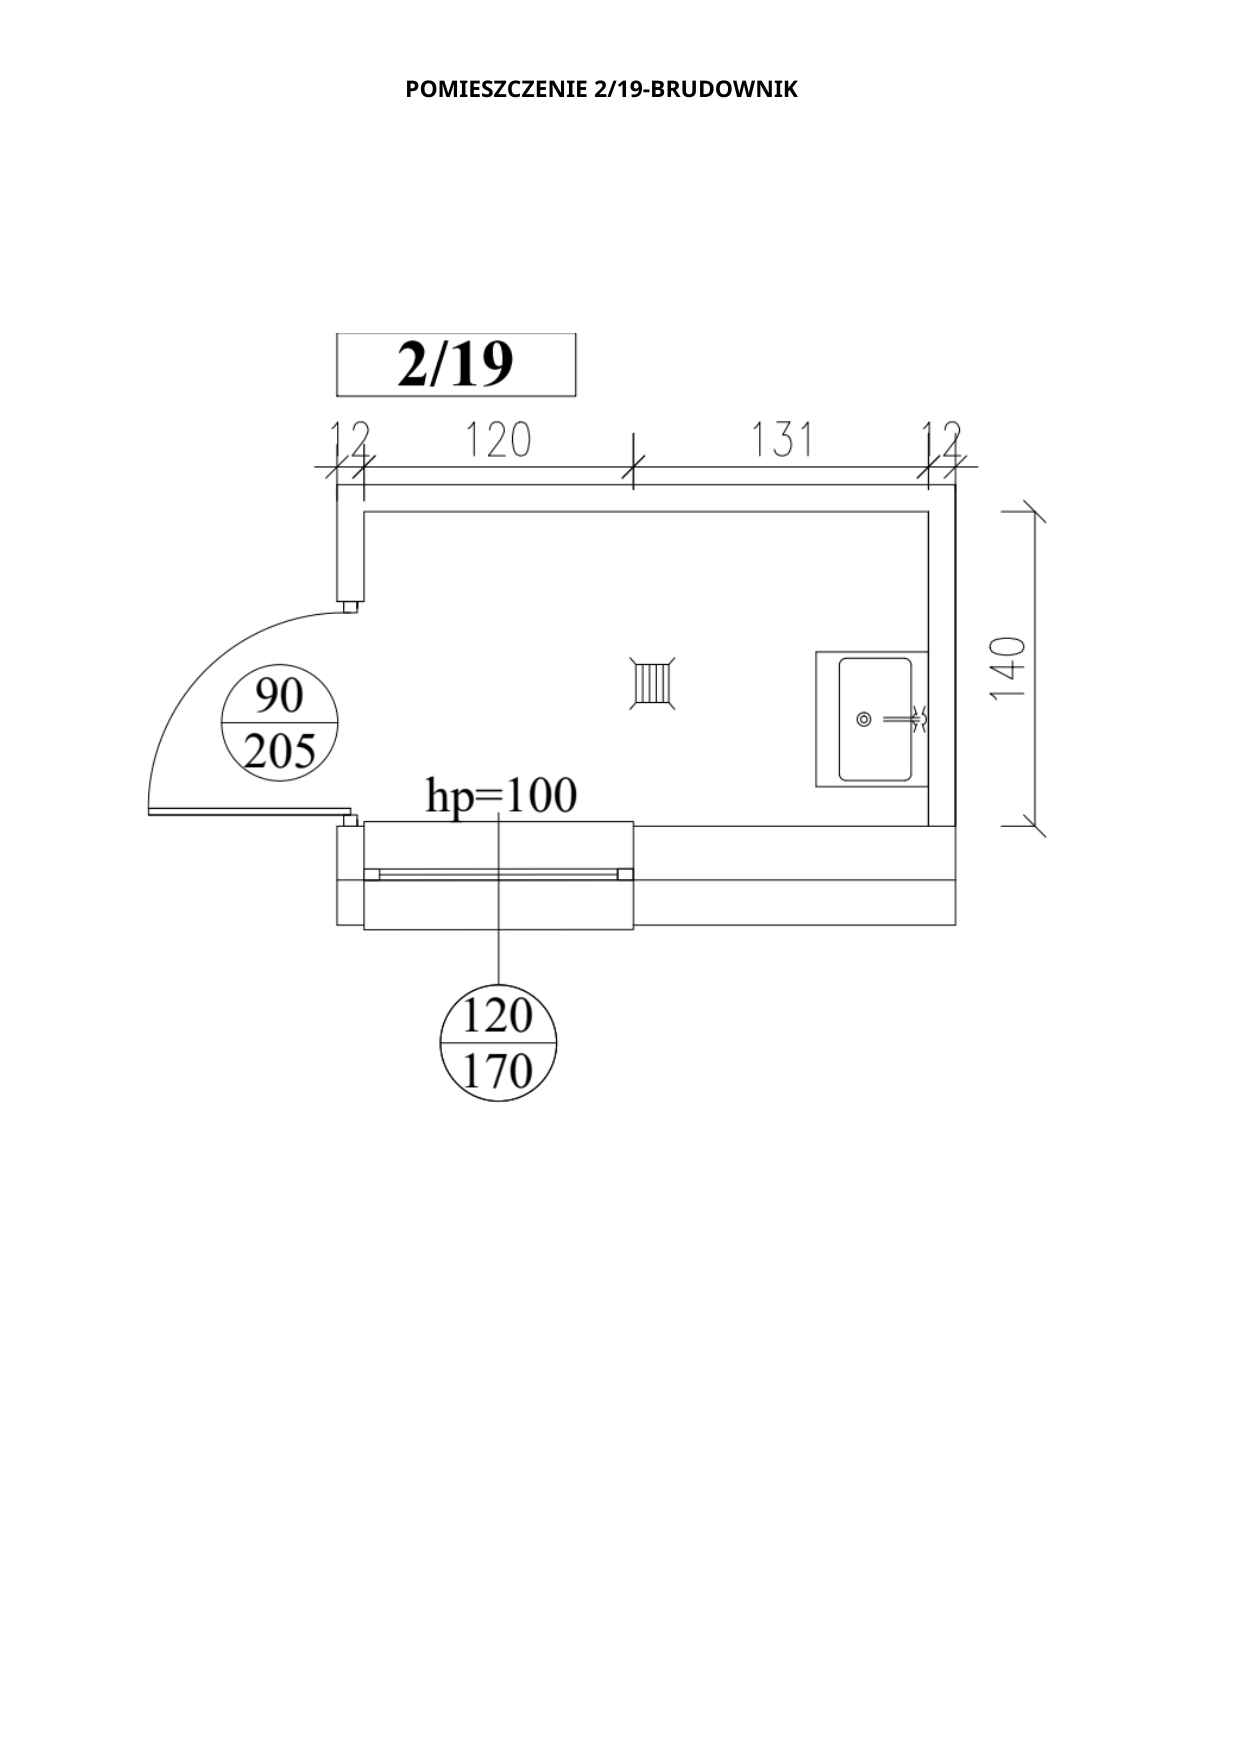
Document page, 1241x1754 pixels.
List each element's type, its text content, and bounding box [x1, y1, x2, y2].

text POMIESZCZENIE 2/19-BRUDOWNIK [51, 73, 1152, 104]
picture [147, 333, 1047, 1103]
